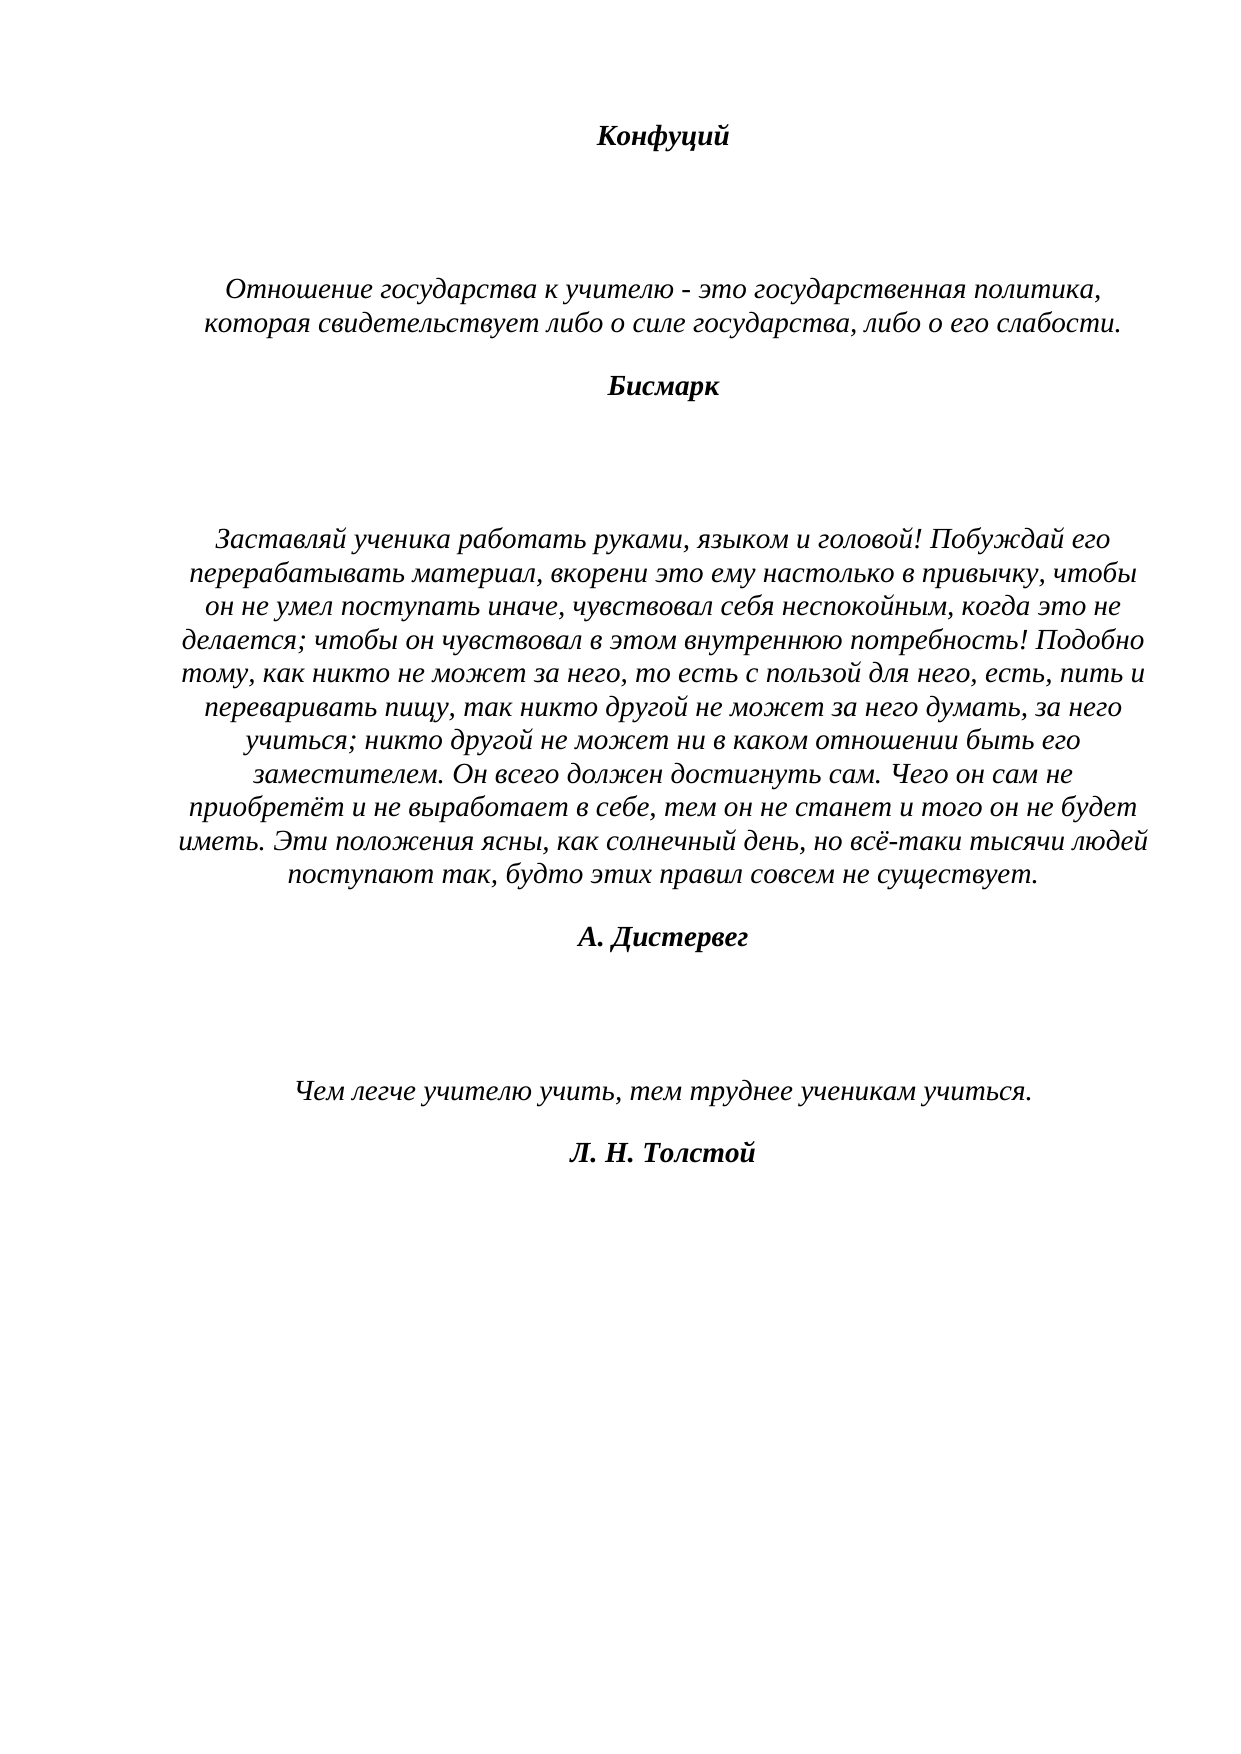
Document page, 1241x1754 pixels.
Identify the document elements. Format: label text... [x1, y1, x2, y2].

text Заставляй ученика работать руками, языком и головой! Побуждай его перерабатывать материал, вкорени это ему настолько в привычку, чтобы он не умел поступать иначе, чувствовал себя неспокойным, когда это не делается; чтобы он чувствовал в этом внутреннюю потребность! Подобно тому, как никто не может за него, то есть с пользой для него, есть, пить и переваривать пищу, так никто другой не может за него думать, за него учиться; никто другой не может ни в каком отношении быть его заместителем. Он всего должен достигнуть сам. Чего он сам не приобретёт и не выработает в себе, тем он не станет и того он не будет иметь. Эти положения ясны, как солнечный день, но всё-таки тысячи людей поступают так, будто этих правил совсем не существует. [177, 521, 1152, 890]
text Бисмарк [177, 368, 1152, 401]
text Чем легче учителю учить, тем труднее ученикам учиться. [177, 1073, 1152, 1106]
text Конфуций [177, 118, 1152, 152]
text Отношение государства к учителю - это государственная политика, которая свидетельствует либо о силе государства, либо о его слабости. [177, 272, 1152, 339]
text A. Дистервег [177, 919, 1152, 953]
text Л. Н. Толстой [177, 1136, 1152, 1169]
